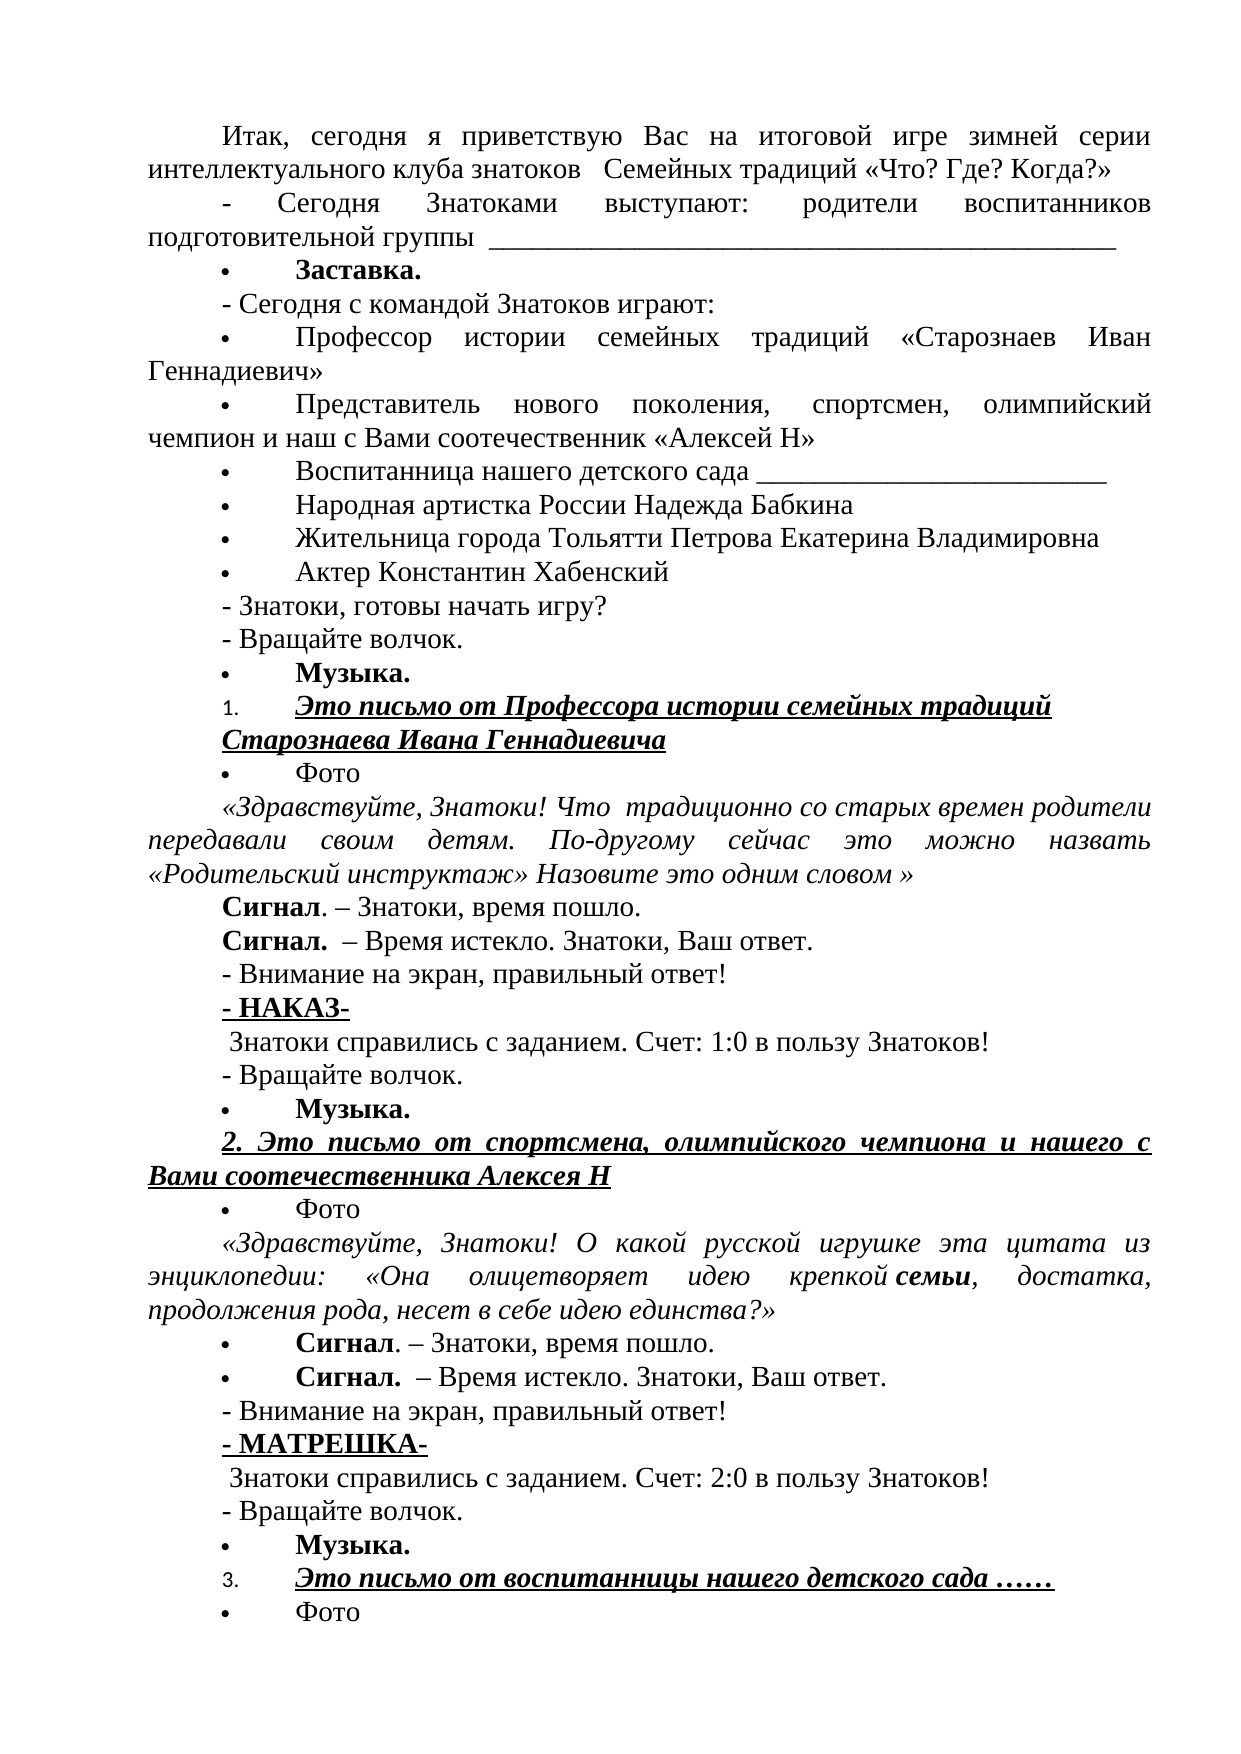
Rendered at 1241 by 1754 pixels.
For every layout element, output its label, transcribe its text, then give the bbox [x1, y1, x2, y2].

list Профессор истории семейных традиций «Старознаев Иван Геннадиевич» [148, 319, 1152, 386]
list Заставка. [148, 252, 1152, 286]
list Сигнал. – Знатоки, время пошло. [148, 1326, 1152, 1359]
list Музыка. [148, 655, 1152, 688]
list Это письмо от Профессора истории семейных традиций [148, 688, 1152, 722]
text - Вращайте волчок. [148, 621, 1152, 655]
list Жительница города Тольятти Петрова Екатерина Владимировна [148, 521, 1152, 554]
text - МАТРЕШКА- [148, 1426, 1152, 1460]
text Итак, сегодня я приветствую Вас на итоговой игре зимней серии интеллектуального клуба знатоков Семейных традиций «Что? Где? Когда?» [148, 118, 1152, 185]
text 2. Это письмо от спортсмена, олимпийского чемпиона и нашего с Вами соотечественника Алексея Н [148, 1124, 1152, 1191]
text Сигнал. – Знатоки, время пошло. [148, 889, 1152, 923]
text - Вращайте волчок. [148, 1057, 1152, 1091]
text - Вращайте волчок. [148, 1493, 1152, 1527]
list Сигнал. – Время истекло. Знатоки, Ваш ответ. [148, 1359, 1152, 1393]
list Фото [148, 1594, 1152, 1627]
text - Внимание на экран, правильный ответ! [148, 1393, 1152, 1426]
list Музыка. [148, 1527, 1152, 1560]
text - Знатоки, готовы начать игру? [148, 588, 1152, 621]
text Знатоки справились с заданием. Счет: 1:0 в пользу Знатоков! [148, 1024, 1152, 1057]
text Знатоки справились с заданием. Счет: 2:0 в пользу Знатоков! [148, 1460, 1152, 1493]
list Представитель нового поколения, спортсмен, олимпийский чемпион и наш с Вами соотечественник «Алексей Н» [148, 386, 1152, 453]
list Это письмо от воспитанницы нашего детского сада …… [148, 1560, 1152, 1594]
list Воспитанница нашего детского сада ________________________ [148, 453, 1152, 487]
text - НАКАЗ- [148, 990, 1152, 1024]
text «Здравствуйте, Знатоки! О какой русской игрушке эта цитата из энциклопедии: «Она олицетворяет идею крепкой семьи, достатка, продолжения рода, несет в себе идею единства?» [148, 1225, 1152, 1326]
list Музыка. [148, 1091, 1152, 1124]
text - Внимание на экран, правильный ответ! [148, 957, 1152, 990]
list Народная артистка России Надежда Бабкина [148, 487, 1152, 521]
list Фото [148, 755, 1152, 789]
list Актер Константин Хабенский [148, 554, 1152, 588]
text Старознаева Ивана Геннадиевича [148, 722, 1152, 755]
text «Здравствуйте, Знатоки! Что традиционно со старых времен родители передавали своим детям. По-другому сейчас это можно назвать «Родительский инструктаж» Назовите это одним словом » [148, 789, 1152, 889]
list Фото [148, 1191, 1152, 1225]
text - Сегодня Знатоками выступают: родители воспитанников подготовительной группы ___________________________________________ [148, 185, 1152, 252]
text - Сегодня с командой Знатоков играют: [148, 286, 1152, 319]
text Сигнал. – Время истекло. Знатоки, Ваш ответ. [148, 923, 1152, 957]
